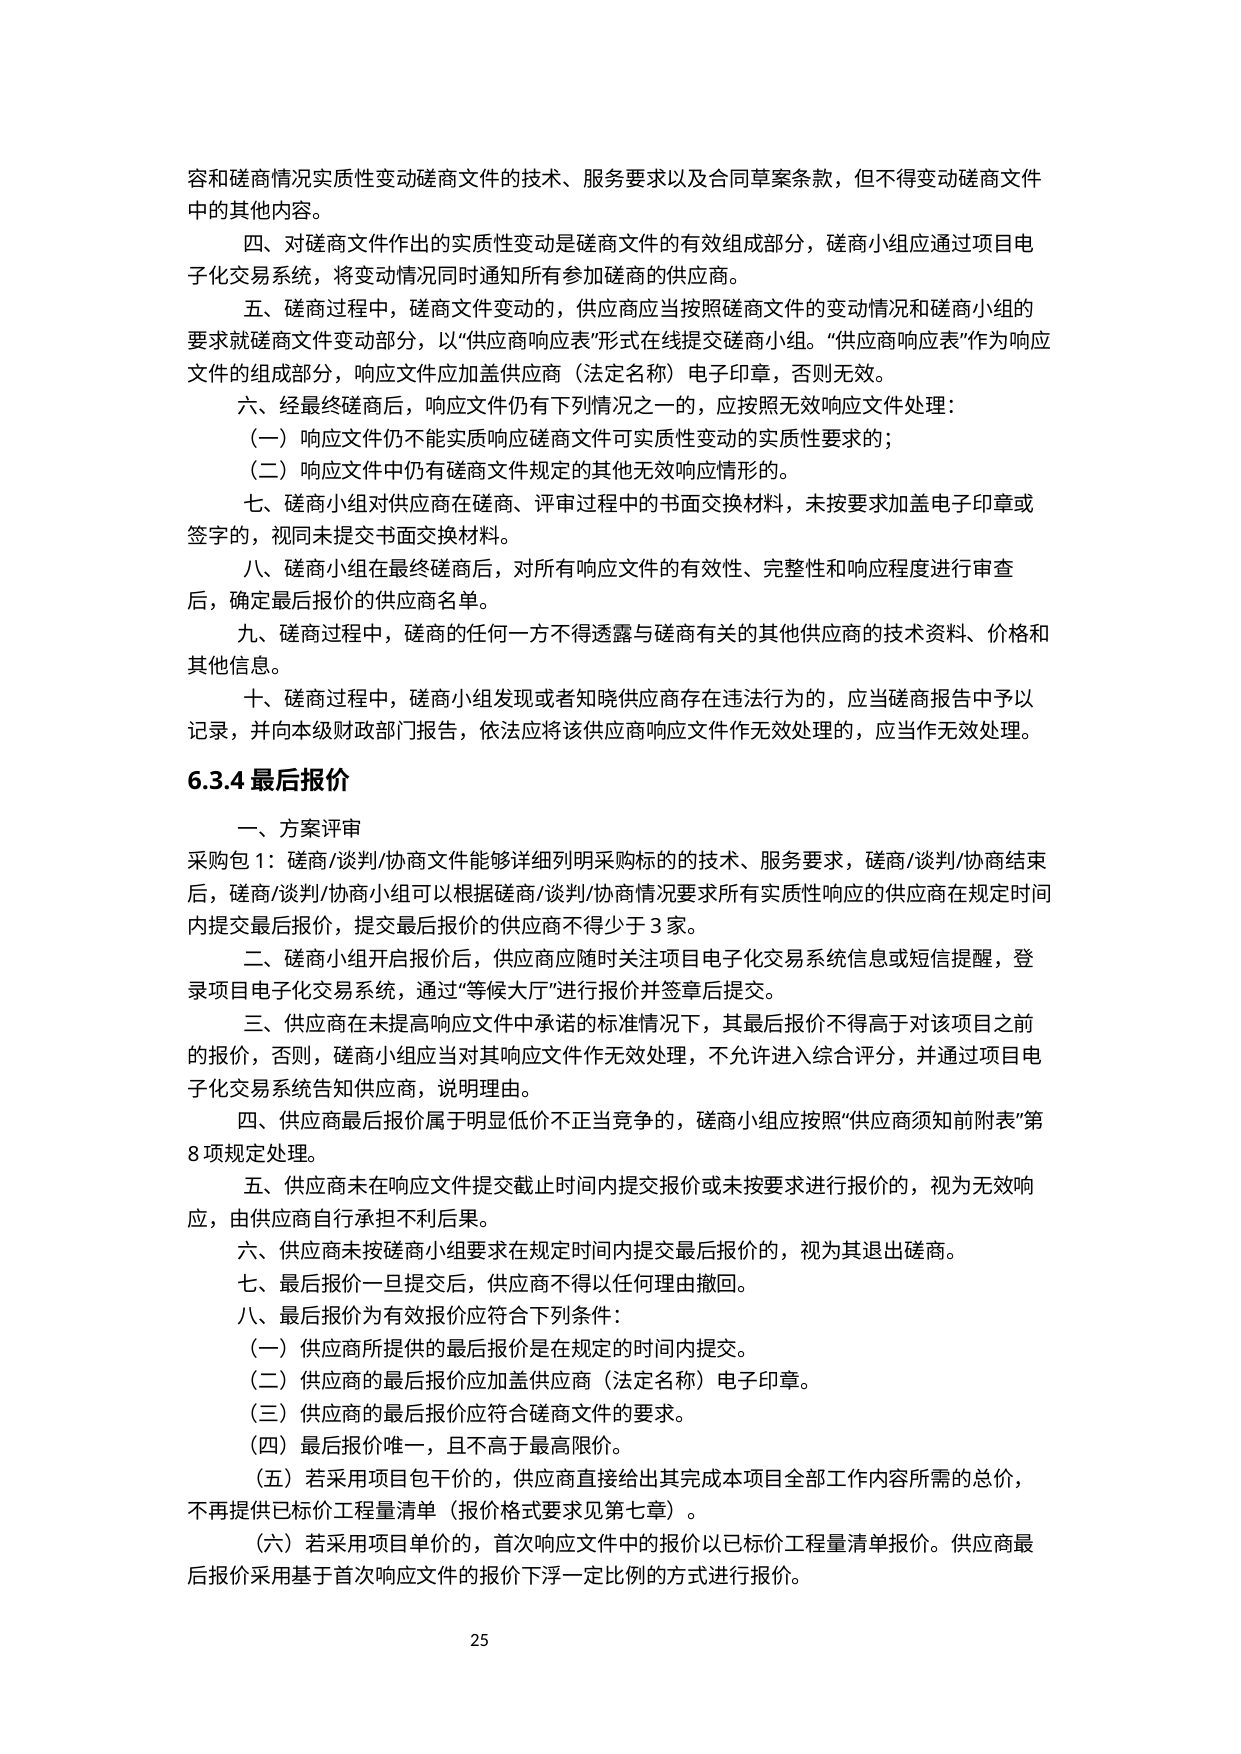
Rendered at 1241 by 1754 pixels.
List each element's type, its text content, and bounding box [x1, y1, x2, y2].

text （二）响应文件中仍有磋商文件规定的其他无效响应情形的。 [187, 454, 1053, 487]
text （一）供应商所提供的最后报价是在规定的时间内提交。 [187, 1332, 1053, 1364]
text 五、供应商未在响应文件提交截止时间内提交报价或未按要求进行报价的，视为无效响应，由供应商自行承担不利后果。 [187, 1169, 1053, 1234]
text 七、最后报价一旦提交后，供应商不得以任何理由撤回。 [187, 1267, 1053, 1299]
text 六、经最终磋商后，响应文件仍有下列情况之一的，应按照无效响应文件处理： [187, 389, 1053, 422]
text （三）供应商的最后报价应符合磋商文件的要求。 [187, 1397, 1053, 1429]
text 九、磋商过程中，磋商的任何一方不得透露与磋商有关的其他供应商的技术资料、价格和其他信息。 [187, 617, 1053, 682]
text 采购包1：磋商/谈判/协商文件能够详细列明采购标的的技术、服务要求，磋商/谈判/协商结束后，磋商/谈判/协商小组可以根据磋商/谈判/协商情况要求所有实质性响应的供应商在规定时间内提交最后报价，提交最后报价的供应商不得少于3家。 [187, 844, 1053, 942]
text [187, 162, 1053, 227]
text 6.3.4最后报价 [187, 747, 1053, 812]
text 五、磋商过程中，磋商文件变动的，供应商应当按照磋商文件的变动情况和磋商小组的要求就磋商文件变动部分，以“供应商响应表”形式在线提交磋商小组。“供应商响应表”作为响应文件的组成部分，响应文件应加盖供应商（法定名称）电子印章，否则无效。 [187, 292, 1053, 389]
text 八、磋商小组在最终磋商后，对所有响应文件的有效性、完整性和响应程度进行审查后，确定最后报价的供应商名单。 [187, 552, 1053, 617]
text 十、磋商过程中，磋商小组发现或者知晓供应商存在违法行为的，应当磋商报告中予以记录，并向本级财政部门报告，依法应将该供应商响应文件作无效处理的，应当作无效处理。 [187, 682, 1053, 747]
text 四、对磋商文件作出的实质性变动是磋商文件的有效组成部分，磋商小组应通过项目电子化交易系统，将变动情况同时通知所有参加磋商的供应商。 [187, 227, 1053, 292]
text （二）供应商的最后报价应加盖供应商（法定名称）电子印章。 [187, 1364, 1053, 1397]
text 三、供应商在未提高响应文件中承诺的标准情况下，其最后报价不得高于对该项目之前的报价，否则，磋商小组应当对其响应文件作无效处理，不允许进入综合评分，并通过项目电子化交易系统告知供应商，说明理由。 [187, 1007, 1053, 1104]
text （六）若采用项目单价的，首次响应文件中的报价以已标价工程量清单报价。供应商最后报价采用基于首次响应文件的报价下浮一定比例的方式进行报价。 [187, 1527, 1053, 1592]
text （四）最后报价唯一，且不高于最高限价。 [187, 1429, 1053, 1462]
text （一）响应文件仍不能实质响应磋商文件可实质性变动的实质性要求的； [187, 422, 1053, 454]
text 六、供应商未按磋商小组要求在规定时间内提交最后报价的，视为其退出磋商。 [187, 1234, 1053, 1267]
text 一、方案评审 [187, 812, 1053, 844]
text （五）若采用项目包干价的，供应商直接给出其完成本项目全部工作内容所需的总价，不再提供已标价工程量清单（报价格式要求见第七章）。 [187, 1462, 1053, 1527]
text 二、磋商小组开启报价后，供应商应随时关注项目电子化交易系统信息或短信提醒，登录项目电子化交易系统，通过“等候大厅”进行报价并签章后提交。 [187, 942, 1053, 1007]
text 七、磋商小组对供应商在磋商、评审过程中的书面交换材料，未按要求加盖电子印章或签字的，视同未提交书面交换材料。 [187, 487, 1053, 552]
text 四、供应商最后报价属于明显低价不正当竞争的，磋商小组应按照“供应商须知前附表”第8项规定处理。 [187, 1104, 1053, 1169]
text 八、最后报价为有效报价应符合下列条件： [187, 1299, 1053, 1332]
